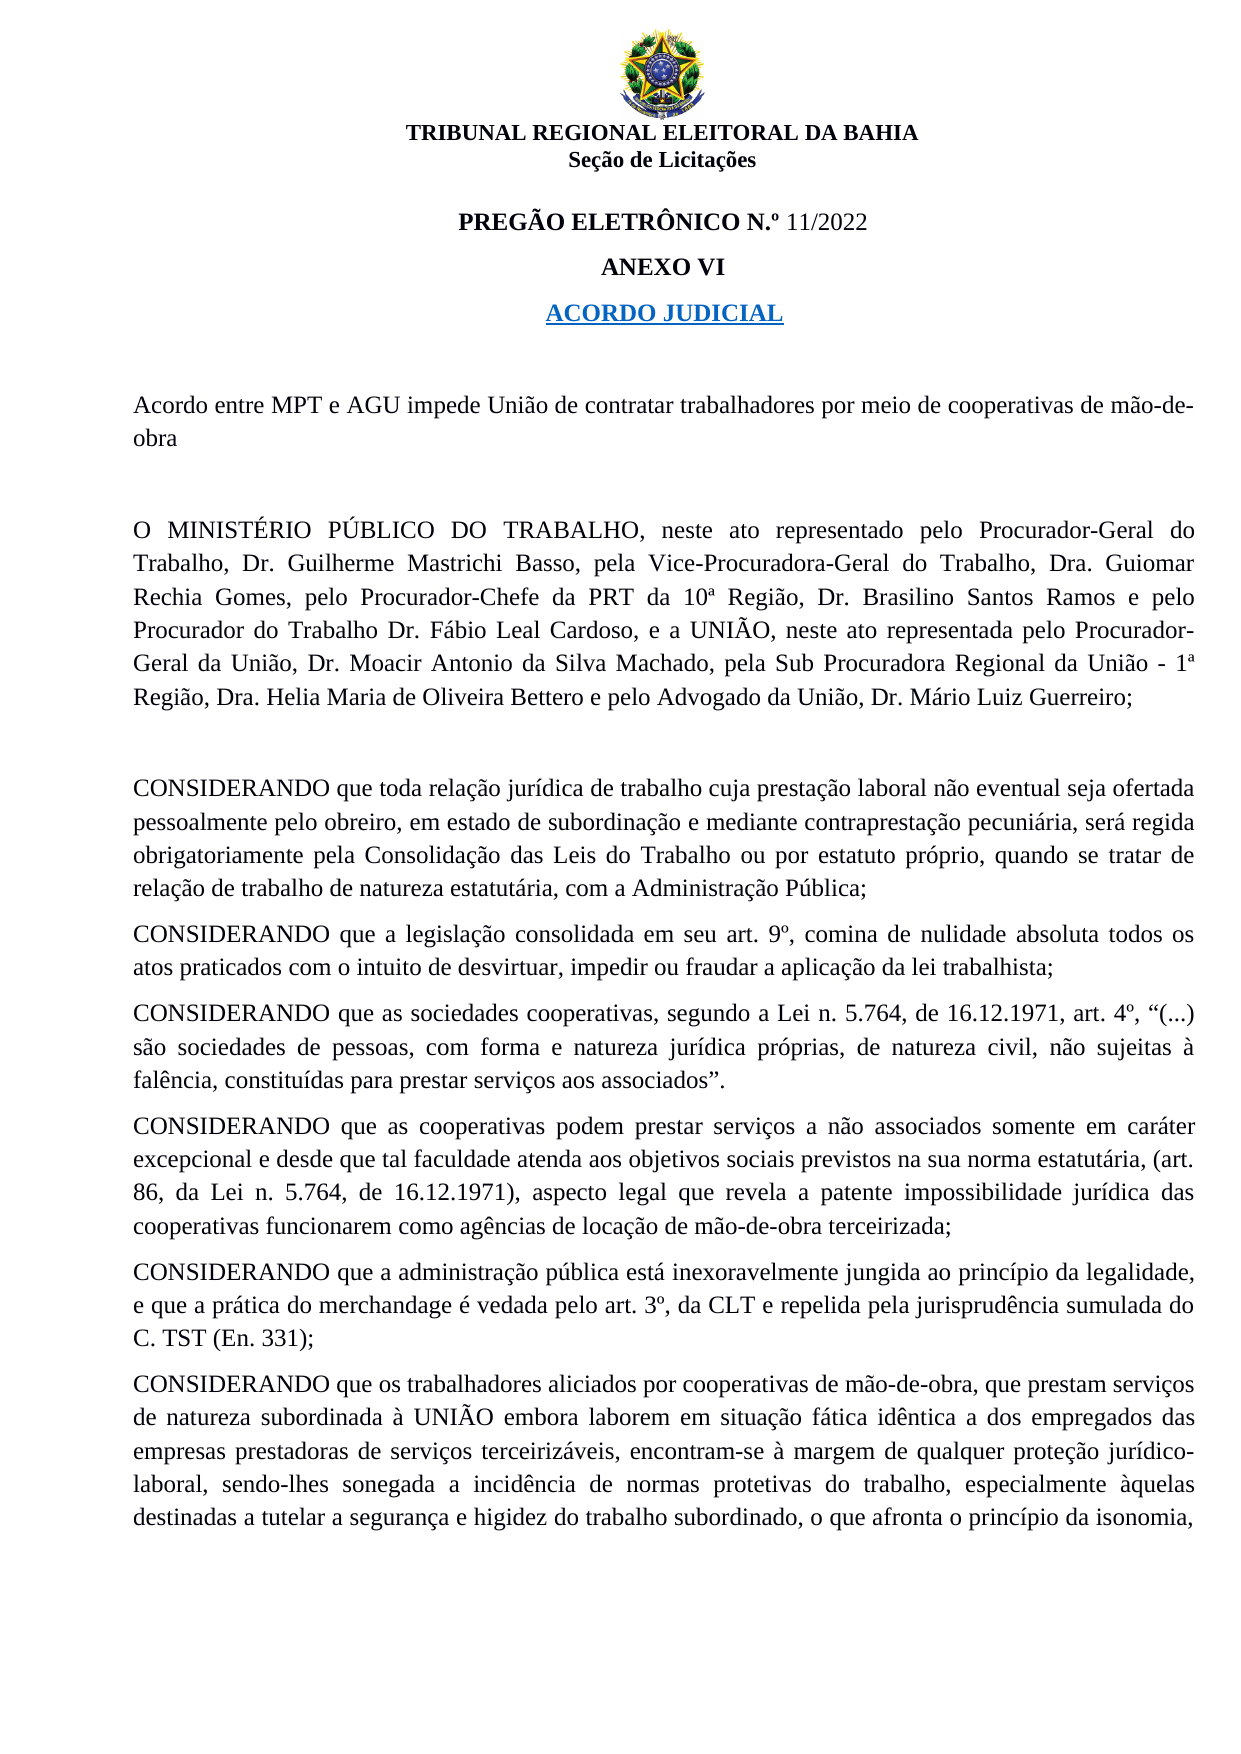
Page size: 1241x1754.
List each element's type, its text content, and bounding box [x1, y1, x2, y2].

text PREGÃO ELETRÔNICO N.º [133, 203, 1193, 237]
text CONSIDERANDO que toda relação jurídica de trabalho cuja prestação laboral não eventual seja ofertada pessoalmente pelo obreiro, em estado de subordinação e mediante contraprestação pecuniária, será regida obrigatoriamente pela Consolidação das Leis do Trabalho ou por estatuto próprio, quando se tratar de relação de trabalho de natureza estatutária, com a Administração Pública; [133, 770, 1196, 903]
text ACORDO JUDICIAL [133, 295, 1196, 328]
text CONSIDERANDO que as sociedades cooperativas, segundo a Lei n. 5.764, de 16.12.1971, art. 4º, “(...) são sociedades de pessoas, com forma e natureza jurídica próprias, de natureza civil, não sujeitas à falência, constituídas para prestar serviços aos associados”. [133, 995, 1196, 1095]
text CONSIDERANDO que as cooperativas podem prestar serviços a não associados somente em caráter excepcional e desde que tal faculdade atenda aos objetivos sociais previstos na sua norma estatutária, (art. 86, da Lei n. 5.764, de 16.12.1971), aspecto legal que revela a patente impossibilidade jurídica das cooperativas funcionarem como agências de locação de mão-de-obra terceirizada; [133, 1107, 1196, 1241]
text O MINISTÉRIO PÚBLICO DO TRABALHO, neste ato representado pelo Procurador-Geral do Trabalho, Dr. Guilherme Mastrichi Basso, pela Vice-Procuradora-Geral do Trabalho, Dra. Guiomar Rechia Gomes, pelo Procurador-Chefe da PRT da 10ª Região, Dr. Brasilino Santos Ramos e pelo Procurador do Trabalho Dr. Fábio Leal Cardoso, e a UNIÃO, neste ato representada pelo Procurador-Geral da União, Dr. Moacir Antonio da Silva Machado, pela Sub Procuradora Regional da União - 1ª Região, Dra. Helia Maria de Oliveira Bettero e pelo Advogado da União, Dr. Mário Luiz Guerreiro; [133, 512, 1196, 712]
text CONSIDERANDO que a legislação consolidada em seu art. 9º, comina de nulidade absoluta todos os atos praticados com o intuito de desvirtuar, impedir ou fraudar a aplicação da lei trabalhista; [133, 916, 1196, 982]
text ANEXO VI [133, 249, 1193, 282]
text Acordo entre MPT e AGU impede União de contratar trabalhadores por meio de cooperativas de mão-de-obra [133, 387, 1196, 453]
text CONSIDERANDO que a administração pública está inexoravelmente jungida ao princípio da legalidade, e que a prática do merchandage é vedada pelo art. 3º, da CLT e repelida pela jurisprudência sumulada do C. TST (En. 331); [133, 1253, 1196, 1353]
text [133, 1366, 1196, 1532]
